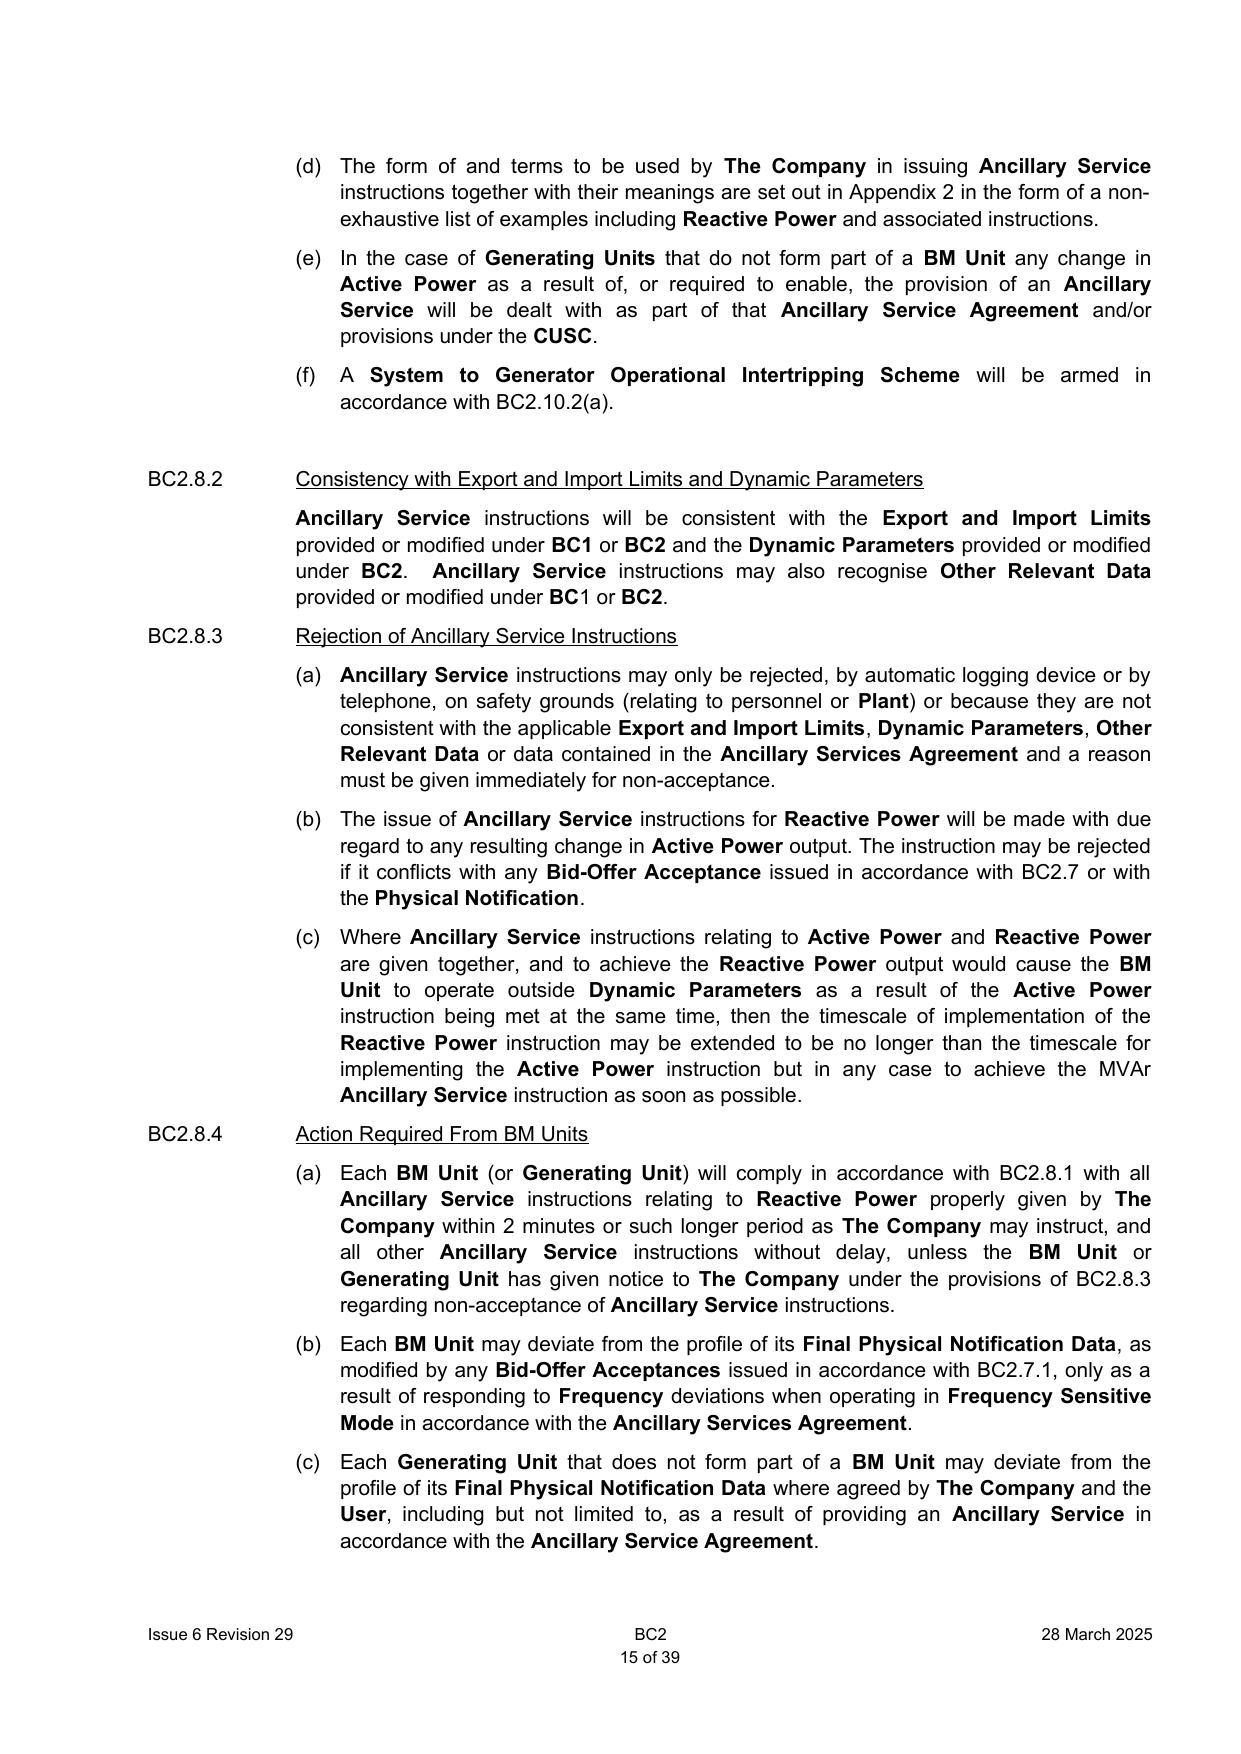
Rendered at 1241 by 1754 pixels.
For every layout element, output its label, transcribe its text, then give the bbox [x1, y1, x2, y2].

text (e) In the case of Generating Units that do not form part of a BM Unit any change in Active Power as a result of, or required to enable, the provision of an Ancillary Service will be dealt with as part of that Ancillary Service Agreement and/or provisions under the CUSC. [295, 245, 1152, 348]
text Ancillary Service instructions will be consistent with the Export and Import Limits provided or modified under BC1 or BC2 and the Dynamic Parameters provided or modified under BC2. Ancillary Service instructions may also recognise Other Relevant Data provided or modified under BC1 or BC2. [148, 506, 1152, 609]
text (a) Ancillary Service instructions may only be rejected, by automatic logging device or by telephone, on safety grounds (relating to personnel or Plant) or because they are not consistent with the applicable Export and Import Limits, Dynamic Parameters, Other Relevant Data or data contained in the Ancillary Services Agreement and a reason must be given immediately for non-acceptance. [295, 663, 1152, 792]
text (f) A System to Generator Operational Intertripping Scheme will be armed in accordance with BC2.10.2(a). [295, 363, 1152, 413]
text (b) The issue of Ancillary Service instructions for Reactive Power will be made with due regard to any resulting change in Active Power output. The instruction may be rejected if it conflicts with any Bid-Offer Acceptance issued in accordance with BC2.7 or with the Physical Notification. [295, 807, 1152, 910]
text (b) Each BM Unit may deviate from the profile of its Final Physical Notification Data, as modified by any Bid-Offer Acceptances issued in accordance with BC2.7.1, only as a result of responding to Frequency deviations when operating in Frequency Sensitive Mode in accordance with the Ancillary Services Agreement. [295, 1332, 1152, 1434]
text (c) Where Ancillary Service instructions relating to Active Power and Reactive Power are given together, and to achieve the Reactive Power output would cause the BM Unit to operate outside Dynamic Parameters as a result of the Active Power instruction being met at the same time, then the timescale of implementation of the Reactive Power instruction may be extended to be no longer than the timescale for implementing the Active Power instruction but in any case to achieve the MVAr Ancillary Service instruction as soon as possible. [295, 925, 1152, 1107]
text (a) Each BM Unit (or Generating Unit) will comply in accordance with BC2.8.1 with all Ancillary Service instructions relating to Reactive Power properly given by The Company within 2 minutes or such longer period as The Company may instruct, and all other Ancillary Service instructions without delay, unless the BM Unit or Generating Unit has given notice to The Company under the provisions of BC2.8.3 regarding non-acceptance of Ancillary Service instructions. [295, 1161, 1152, 1317]
text (d) The form of and terms to be used by The Company in issuing Ancillary Service instructions together with their meanings are set out in Appendix 2 in the form of a non-exhaustive list of examples including Reactive Power and associated instructions. [295, 154, 1152, 230]
text BC2.8.3 Rejection of Ancillary Service Instructions [148, 624, 1152, 648]
text (c) Each Generating Unit that does not form part of a BM Unit may deviate from the profile of its Final Physical Notification Data where agreed by The Company and the User, including but not limited to, as a result of providing an Ancillary Service in accordance with the Ancillary Service Agreement. [295, 1449, 1152, 1552]
text BC2.8.2 Consistency with Export and Import Limits and Dynamic Parameters [148, 467, 1152, 491]
text BC2.8.4 Action Required From BM Units [148, 1122, 1152, 1146]
